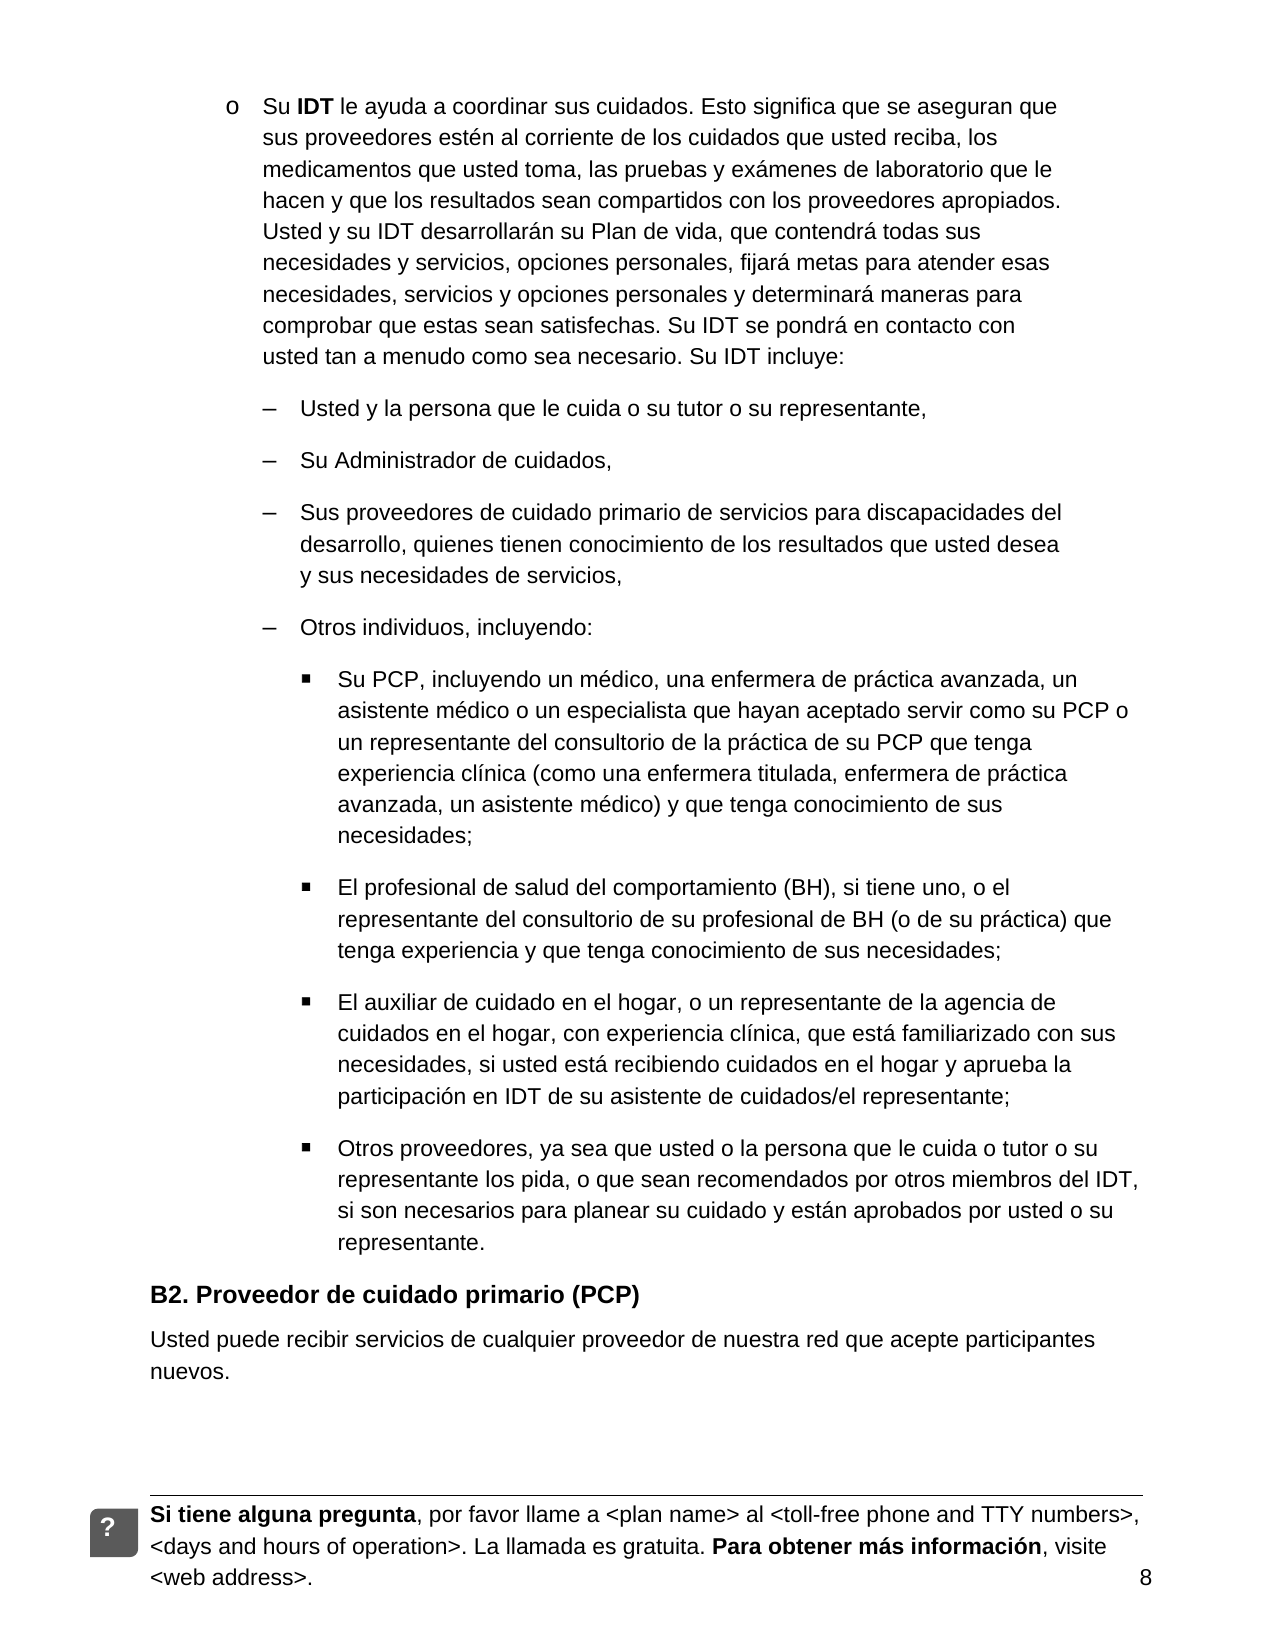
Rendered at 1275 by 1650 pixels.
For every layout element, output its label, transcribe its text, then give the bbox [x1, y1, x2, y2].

list Su IDT le ayuda a coordinar sus cuidados. Esto significa que se aseguran que sus proveedores estén al corriente de los cuidados que usted reciba, los medicamentos que usted toma, las pruebas y exámenes de laboratorio que le hacen y que los resultados sean compartidos con los proveedores apropiados. Usted y su IDT desarrollarán su Plan de vida, que contendrá todas sus necesidades y servicios, opciones personales, fijará metas para atender esas necesidades, servicios y opciones personales y determinará maneras para comprobar que estas sean satisfechas. Su IDT se pondrá en contacto con usted tan a menudo como sea necesario. Su IDT incluye: [225, 89, 1068, 371]
list Sus proveedores de cuidado primario de servicios para discapacidades del desarrollo, quienes tienen conocimiento de los resultados que usted desea y sus necesidades de servicios, [262, 496, 1068, 589]
text Usted puede recibir servicios de cualquier proveedor de nuestra red que acepte participantes nuevos. [150, 1323, 1143, 1385]
list Su Administrador de cuidados, [262, 444, 1068, 475]
list Su PCP, incluyendo un médico, una enfermera de práctica avanzada, un asistente médico o un especialista que hayan aceptado servir como su PCP o un representante del consultorio de la práctica de su PCP que tenga experiencia clínica (como una enfermera titulada, enfermera de práctica avanzada, un asistente médico) y que tenga conocimiento de sus necesidades; [300, 662, 1143, 850]
list Usted y la persona que le cuida o su tutor o su representante, [262, 392, 1068, 423]
subtitle B2. Proveedor de cuidado primario (PCP) [150, 1277, 1068, 1310]
list Otros proveedores, ya sea que usted o la persona que le cuida o tutor o su representante los pida, o que sean recomendados por otros miembros del IDT, si son necesarios para planear su cuidado y están aprobados por usted o su representante. [300, 1131, 1143, 1256]
list El profesional de salud del comportamiento (BH), si tiene uno, o el representante del consultorio de su profesional de BH (o de su práctica) que tenga experiencia y que tenga conocimiento de sus necesidades; [300, 871, 1143, 964]
list El auxiliar de cuidado en el hogar, o un representante de la agencia de cuidados en el hogar, con experiencia clínica, que está familiarizado con sus necesidades, si usted está recibiendo cuidados en el hogar y aprueba la participación en IDT de su asistente de cuidados/el representante; [300, 985, 1143, 1110]
list Otros individuos, incluyendo: [262, 610, 1068, 642]
